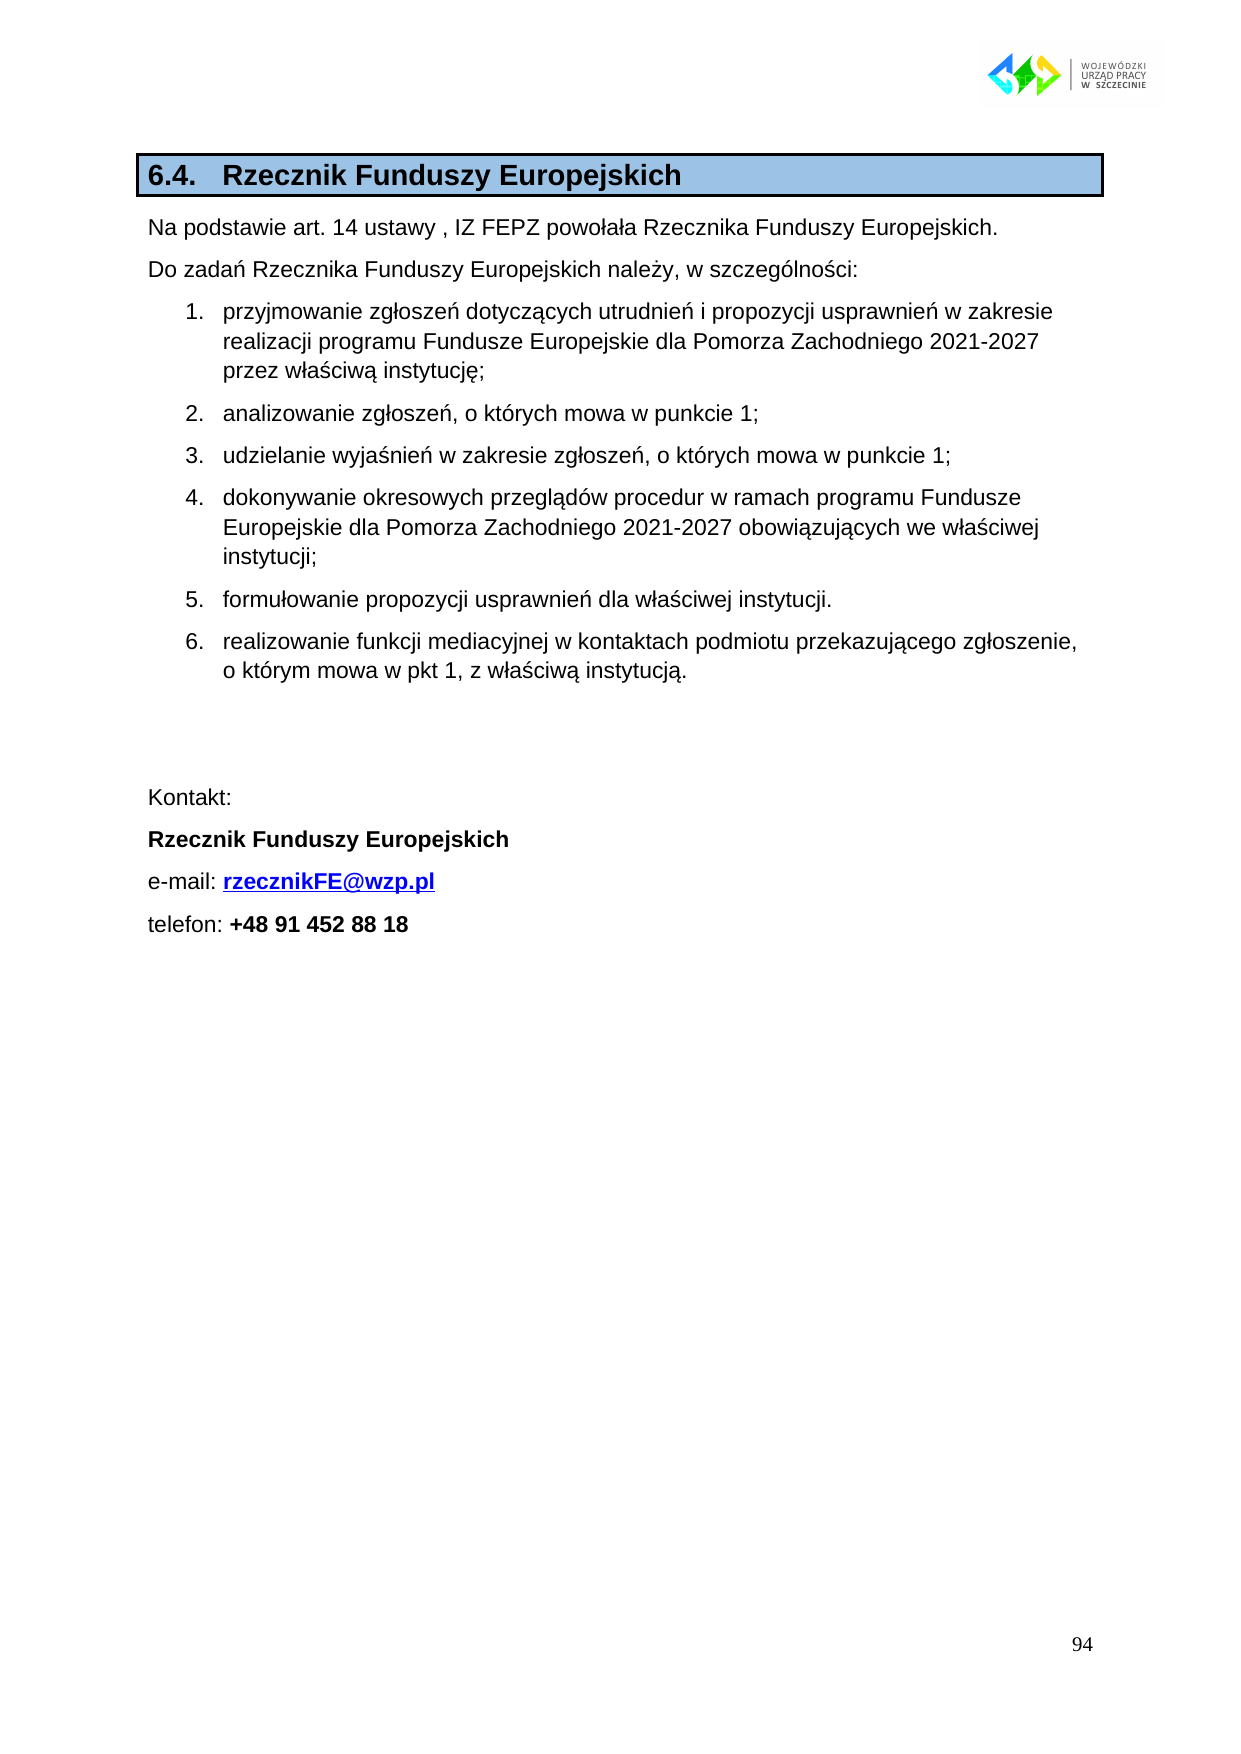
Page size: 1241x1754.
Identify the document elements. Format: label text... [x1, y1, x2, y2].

list udzielanie wyjaśnień w zakresie zgłoszeń, o których mowa w punkcie 1; [185, 442, 1092, 468]
text Do zadań Rzecznika Funduszy Europejskich należy, w szczególności: [148, 256, 1092, 282]
text e-mail: rzecznikFE@wzp.pl [148, 868, 1092, 895]
text Kontakt: [148, 784, 1092, 810]
list przyjmowanie zgłoszeń dotyczących utrudnień i propozycji usprawnień w zakresie realizacji programu Fundusze Europejskie dla Pomorza Zachodniego 2021-2027 przez właściwą instytucję; [185, 298, 1092, 384]
picture [979, 38, 1167, 109]
list dokonywanie okresowych przeglądów procedur w ramach programu Fundusze Europejskie dla Pomorza Zachodniego 2021-2027 obowiązujących we właściwej instytucji; [185, 484, 1092, 570]
text Na podstawie art. 14 ustawy , IZ FEPZ powołała Rzecznika Funduszy Europejskich. [148, 214, 1092, 240]
text Rzecznik Funduszy Europejskich [139, 156, 1101, 194]
list analizowanie zgłoszeń, o których mowa w punkcie 1; [185, 399, 1092, 426]
list formułowanie propozycji usprawnień dla właściwej instytucji. [185, 586, 1092, 612]
text telefon: +48 91 452 88 18 [148, 911, 1092, 937]
list realizowanie funkcji mediacyjnej w kontaktach podmiotu przekazującego zgłoszenie, o którym mowa w pkt 1, z właściwą instytucją. [185, 628, 1092, 684]
text Rzecznik Funduszy Europejskich [148, 826, 1092, 852]
